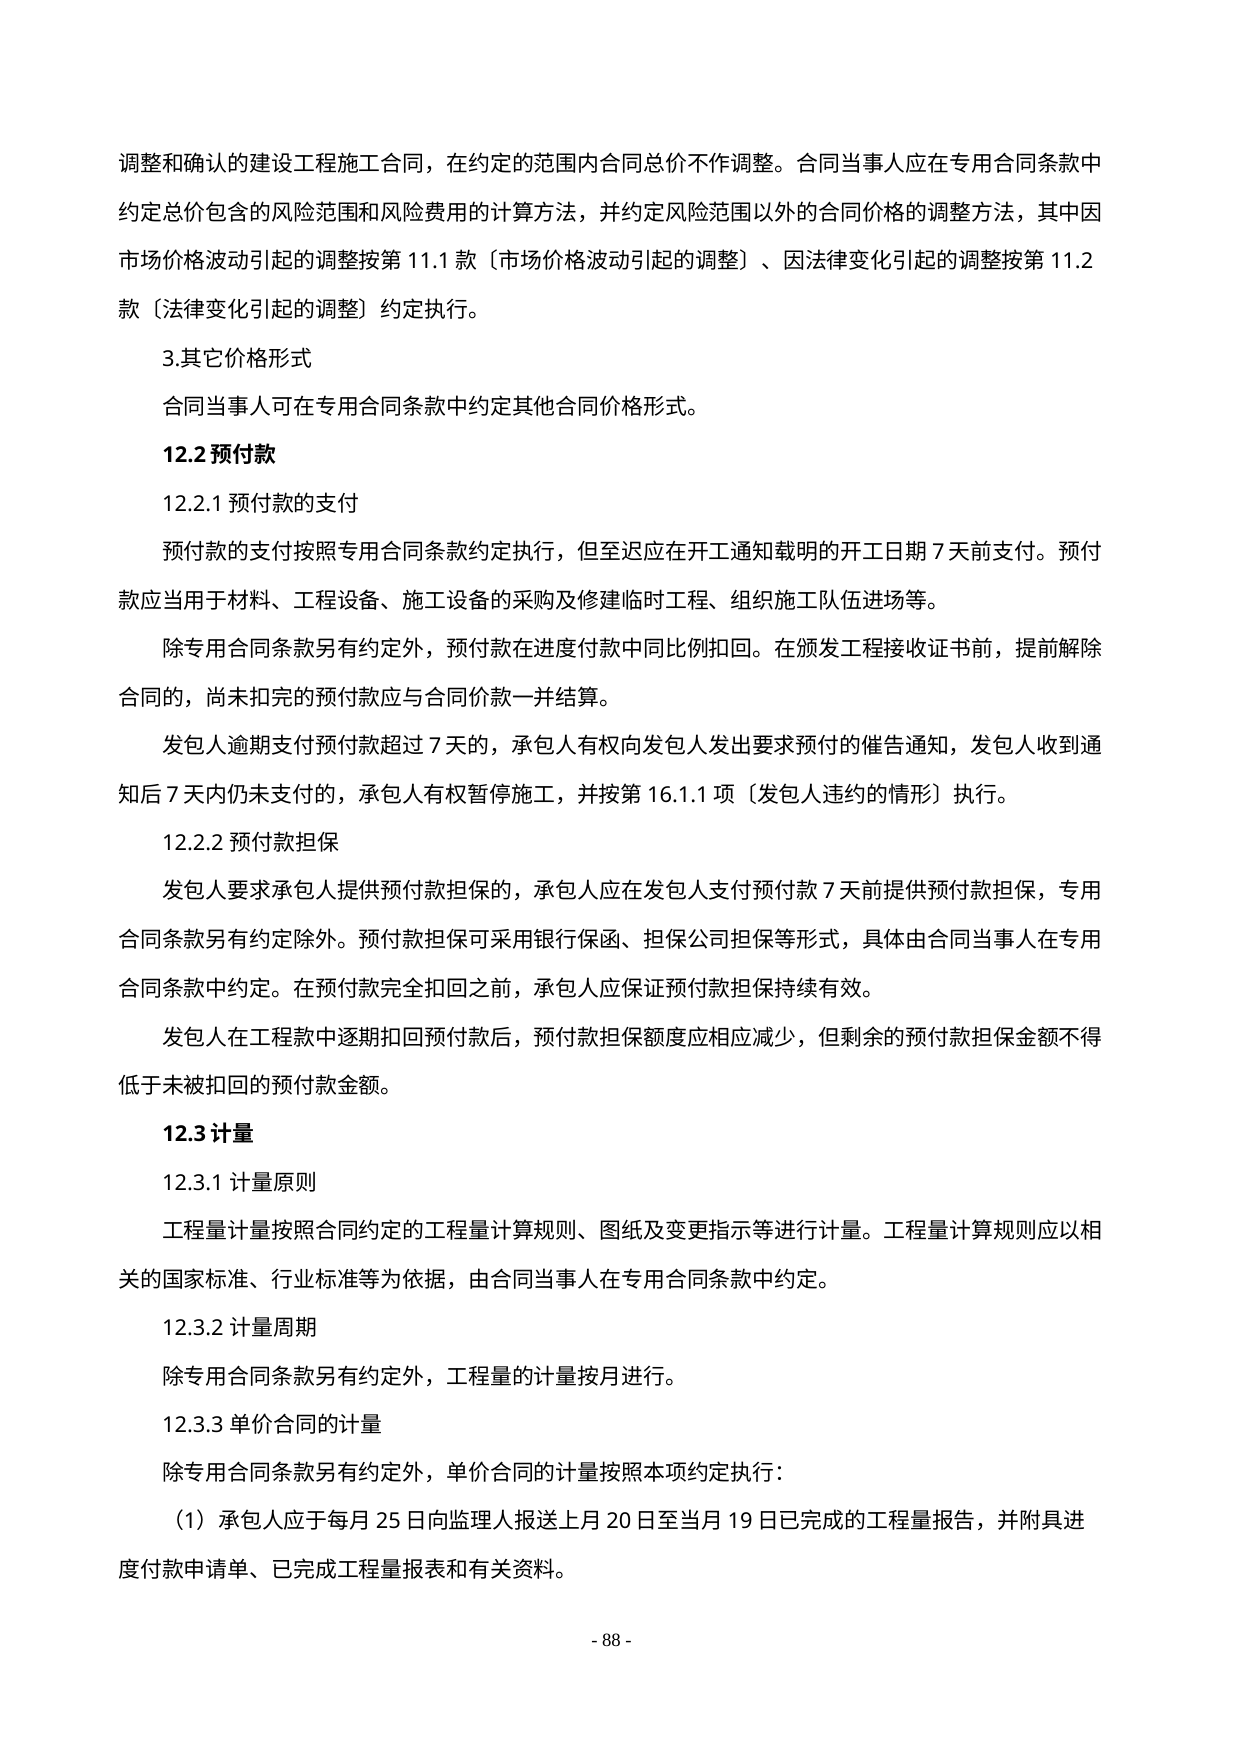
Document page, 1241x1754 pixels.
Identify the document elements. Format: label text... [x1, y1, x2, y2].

subtitle 12.2预付款 [118, 437, 1104, 469]
text 工程量计量按照合同约定的工程量计算规则、图纸及变更指示等进行计量。工程量计算规则应以相关的国家标准、行业标准等为依据，由合同当事人在专用合同条款中约定。 [118, 1213, 1104, 1294]
text 12.2.2 预付款担保 [118, 825, 1104, 857]
text 合同当事人可在专用合同条款中约定其他合同价格形式。 [118, 389, 1104, 421]
text 预付款的支付按照专用合同条款约定执行，但至迟应在开工通知载明的开工日期7天前支付。预付款应当用于材料、工程设备、施工设备的采购及修建临时工程、组织施工队伍进场等。 [118, 534, 1104, 615]
text 12.3.1 计量原则 [118, 1164, 1104, 1197]
text 12.3.3 单价合同的计量 [118, 1407, 1104, 1439]
text 12.3.2 计量周期 [118, 1310, 1104, 1342]
text 发包人在工程款中逐期扣回预付款后，预付款担保额度应相应减少，但剩余的预付款担保金额不得低于未被扣回的预付款金额。 [118, 1019, 1104, 1100]
text 除专用合同条款另有约定外，单价合同的计量按照本项约定执行： [118, 1455, 1104, 1487]
subtitle 3.其它价格形式 [118, 340, 1104, 373]
text 12.2.1预付款的支付 [118, 485, 1104, 518]
text 发包人逾期支付预付款超过7天的，承包人有权向发包人发出要求预付的催告通知，发包人收到通知后7天内仍未支付的，承包人有权暂停施工，并按第16.1.1项〔发包人违约的情形〕执行。 [118, 728, 1104, 809]
text 除专用合同条款另有约定外，工程量的计量按月进行。 [118, 1358, 1104, 1391]
text （1）承包人应于每月25日向监理人报送上月20日至当月19日已完成的工程量报告，并附具进度付款申请单、已完成工程量报表和有关资料。 [118, 1503, 1104, 1584]
subtitle 12.3计量 [118, 1116, 1104, 1149]
text 除专用合同条款另有约定外，预付款在进度付款中同比例扣回。在颁发工程接收证书前，提前解除合同的，尚未扣完的预付款应与合同价款一并结算。 [118, 631, 1104, 712]
text 发包人要求承包人提供预付款担保的，承包人应在发包人支付预付款7天前提供预付款担保，专用合同条款另有约定除外。预付款担保可采用银行保函、担保公司担保等形式，具体由合同当事人在专用合同条款中约定。在预付款完全扣回之前，承包人应保证预付款担保持续有效。 [118, 873, 1104, 1003]
